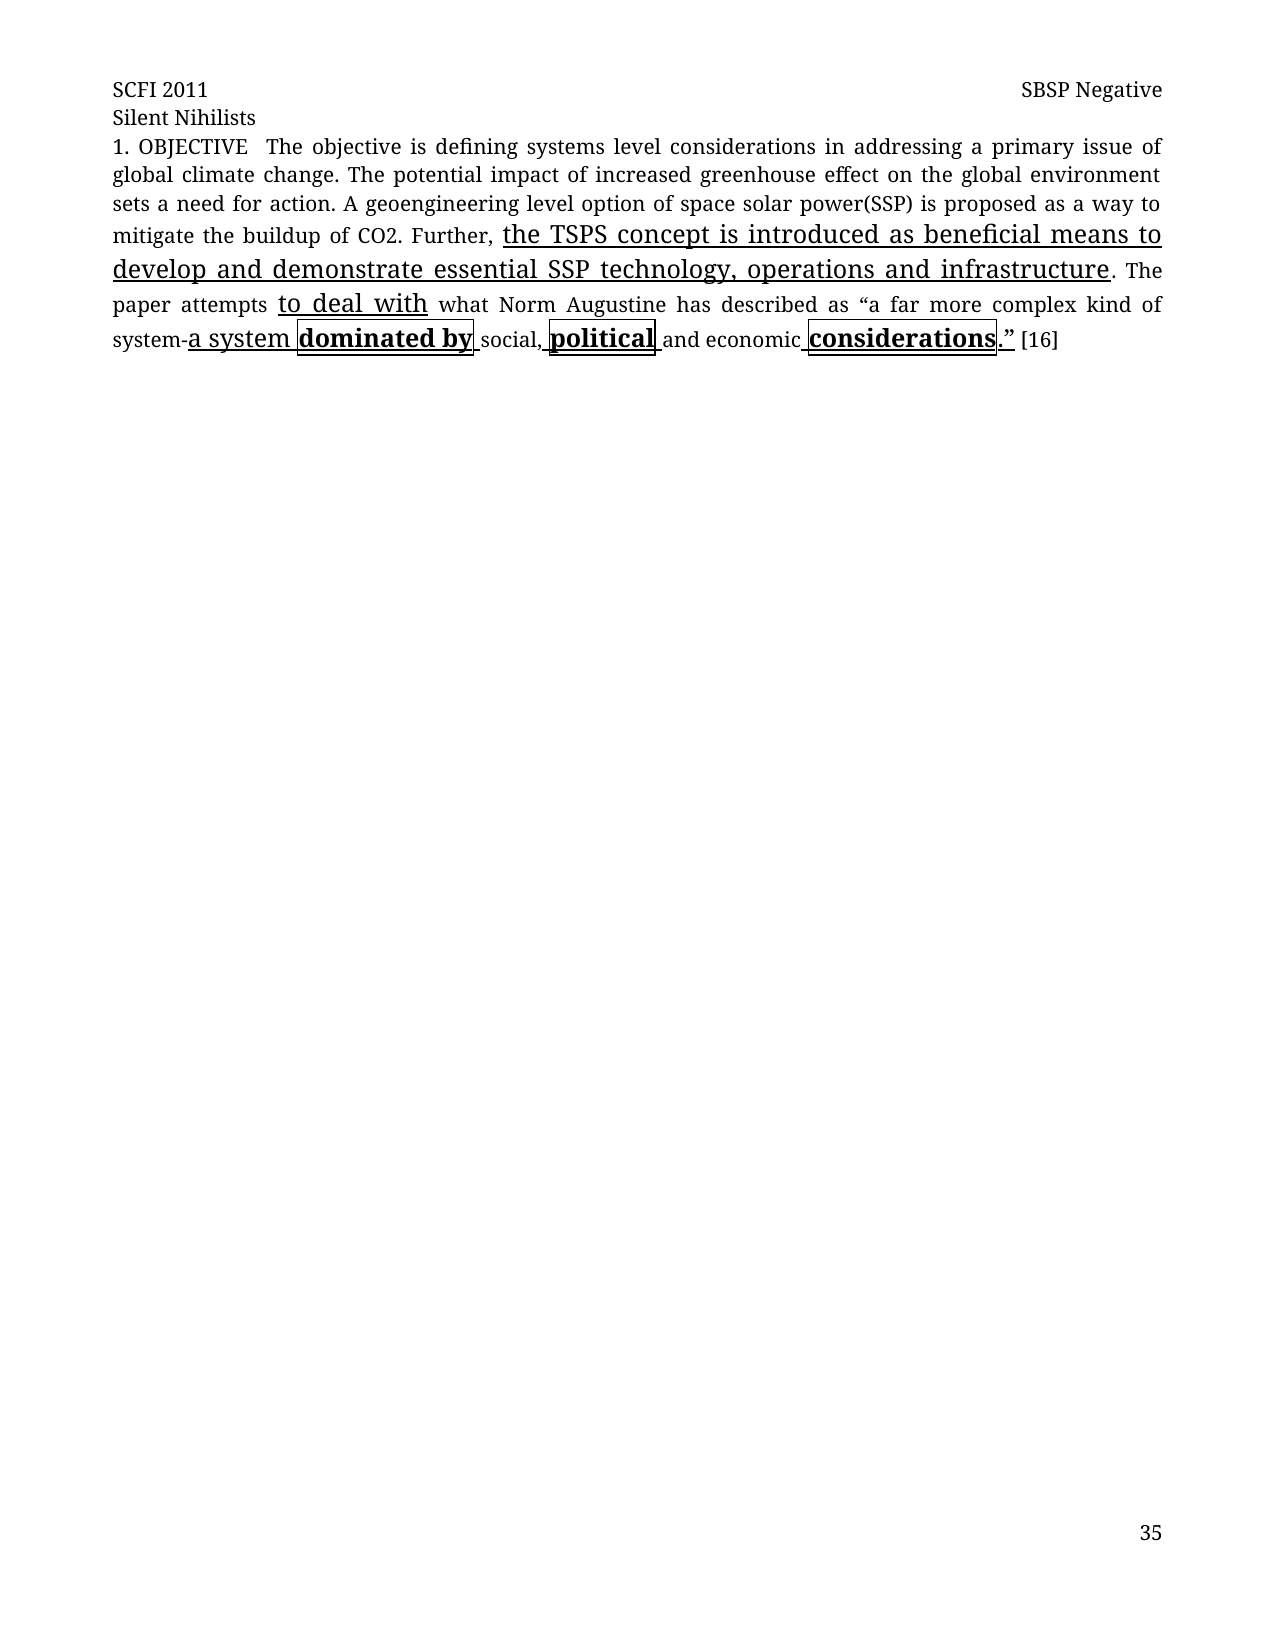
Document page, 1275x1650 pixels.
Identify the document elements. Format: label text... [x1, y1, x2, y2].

text 1. OBJECTIVE The objective is defining systems level considerations in addressing a primary issue of global climate change. The potential impact of increased greenhouse effect on the global environment sets a need for action. A geoengineering level option of space solar power(SSP) is proposed as a way to mitigate the buildup of CO2. Further, the TSPS concept is introduced as beneficial means to develop and demonstrate essential SSP technology, operations and infrastructure. The paper attempts to deal with what Norm Augustine has described as “a far more complex kind of system-a system dominated by social, political and economic considerations.” [16] [112, 132, 1162, 356]
